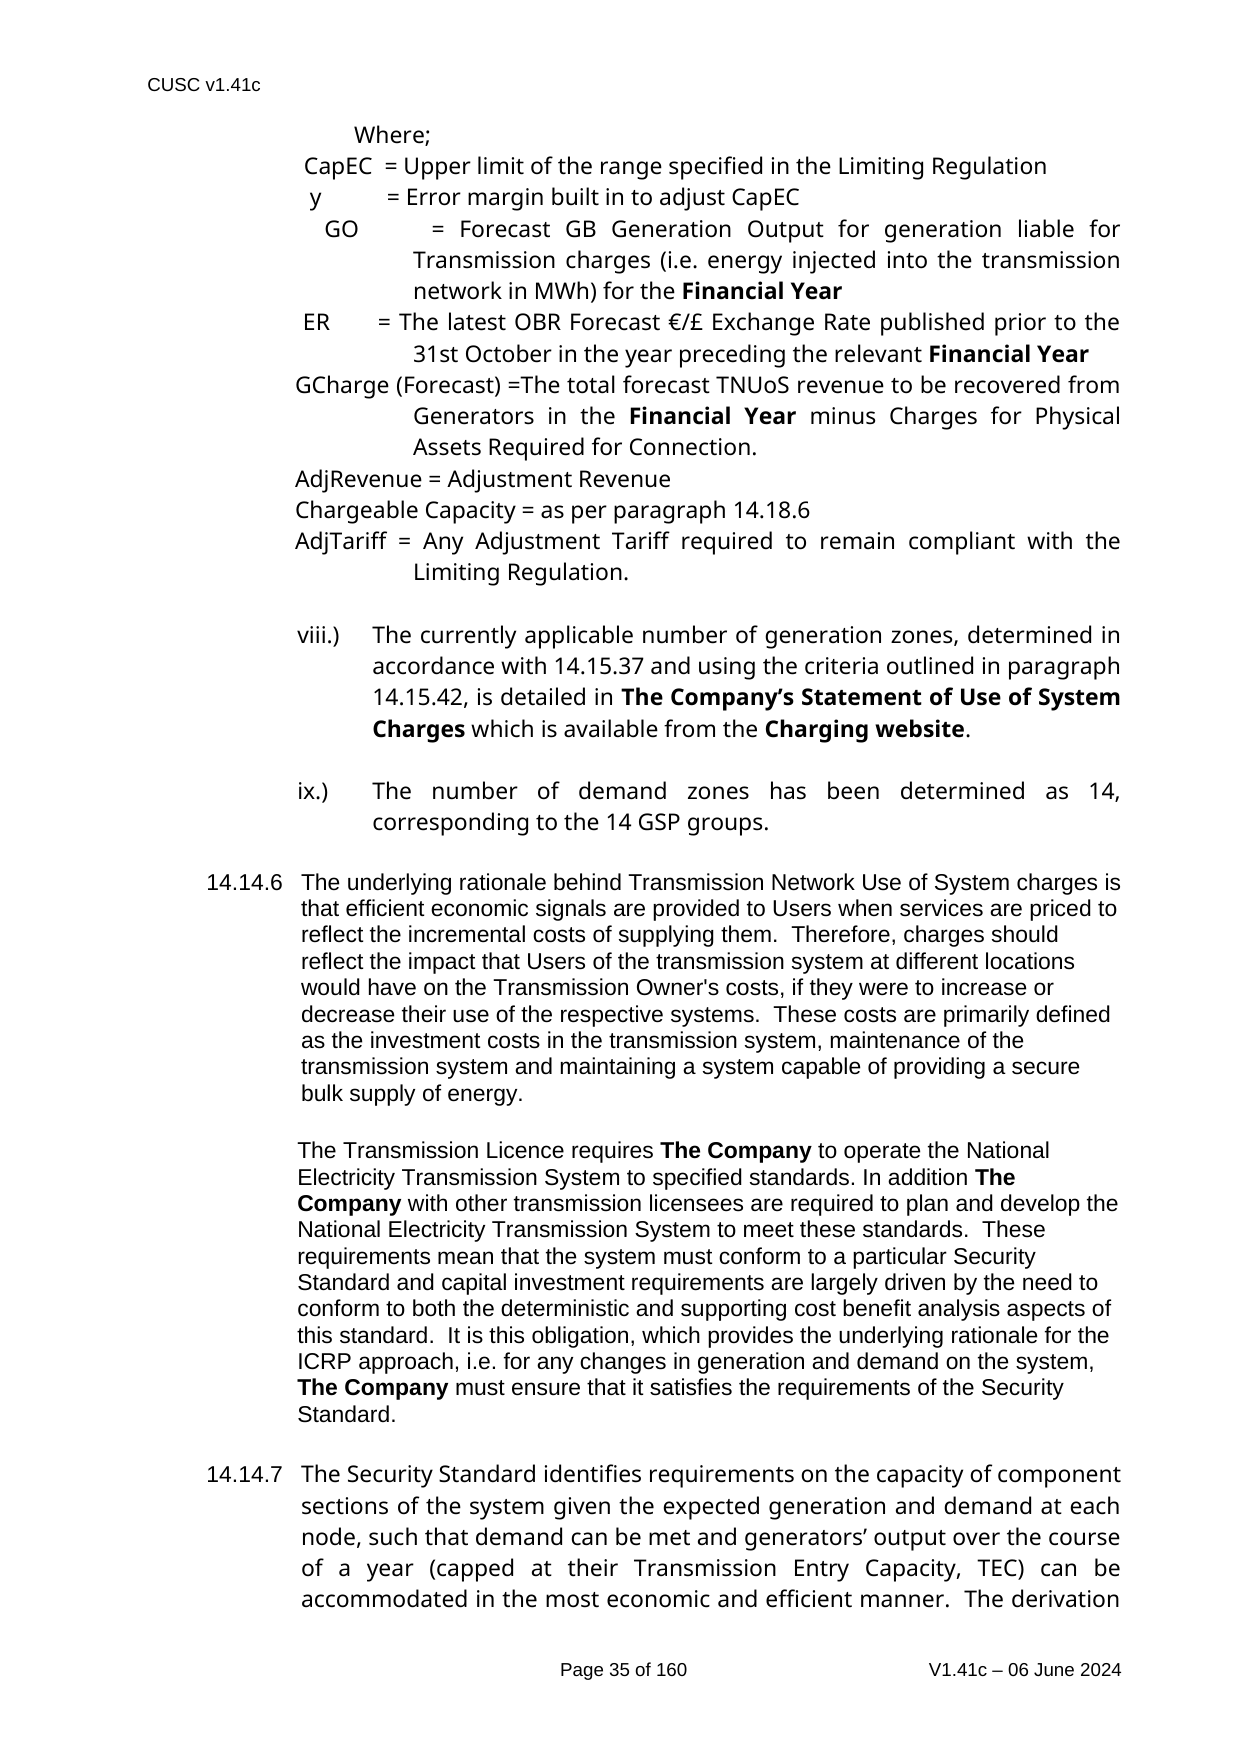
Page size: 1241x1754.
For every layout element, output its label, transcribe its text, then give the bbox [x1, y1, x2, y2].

text CapEC = Upper limit of the range specified in the Limiting Regulation [147, 150, 1121, 181]
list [206, 1458, 1121, 1614]
list The underlying rationale behind Transmission Network Use of System charges is that efficient economic signals are provided to Users when services are priced to reflect the incremental costs of supplying them. Therefore, charges should reflect the impact that Users of the transmission system at different locations would have on the Transmission Owner's costs, if they were to increase or decrease their use of the respective systems. These costs are primarily defined as the investment costs in the transmission system, maintenance of the transmission system and maintaining a system capable of providing a secure bulk supply of energy. [206, 869, 1121, 1106]
text GCharge (Forecast) =The total forecast TNUoS revenue to be recovered from Generators in the Financial Year minus Charges for Physical Assets Required for Connection. [295, 369, 1121, 462]
list The number of demand zones has been determined as 14, corresponding to the 14 GSP groups. [297, 775, 1121, 837]
text y = Error margin built in to adjust CapEC [147, 181, 1121, 212]
text ER = The latest OBR Forecast €/£ Exchange Rate published prior to the 31st October in the year preceding the relevant Financial Year [295, 306, 1121, 369]
list The currently applicable number of generation zones, determined in accordance with 14.15.37 and using the criteria outlined in paragraph 14.15.42, is detailed in The Company’s Statement of Use of System Charges which is available from the Charging website. [297, 619, 1121, 744]
text The Transmission Licence requires The Company to operate the National Electricity Transmission System to specified standards. In addition The Company with other transmission licensees are required to plan and develop the National Electricity Transmission System to meet these standards. These requirements mean that the system must conform to a particular Security Standard and capital investment requirements are largely driven by the need to conform to both the deterministic and supporting cost benefit analysis aspects of this standard. It is this obligation, which provides the underlying rationale for the ICRP approach, i.e. for any changes in generation and demand on the system, The Company must ensure that it satisfies the requirements of the Security Standard. [297, 1137, 1121, 1427]
text AdjTariff = Any Adjustment Tariff required to remain compliant with the Limiting Regulation. [295, 525, 1121, 587]
text Where; [147, 119, 1121, 150]
text AdjRevenue = Adjustment Revenue [295, 462, 1121, 494]
text GO = Forecast GB Generation Output for generation liable for Transmission charges (i.e. energy injected into the transmission network in MWh) for the Financial Year [309, 212, 1121, 306]
text Chargeable Capacity = as per paragraph 14.18.6 [295, 494, 1121, 525]
